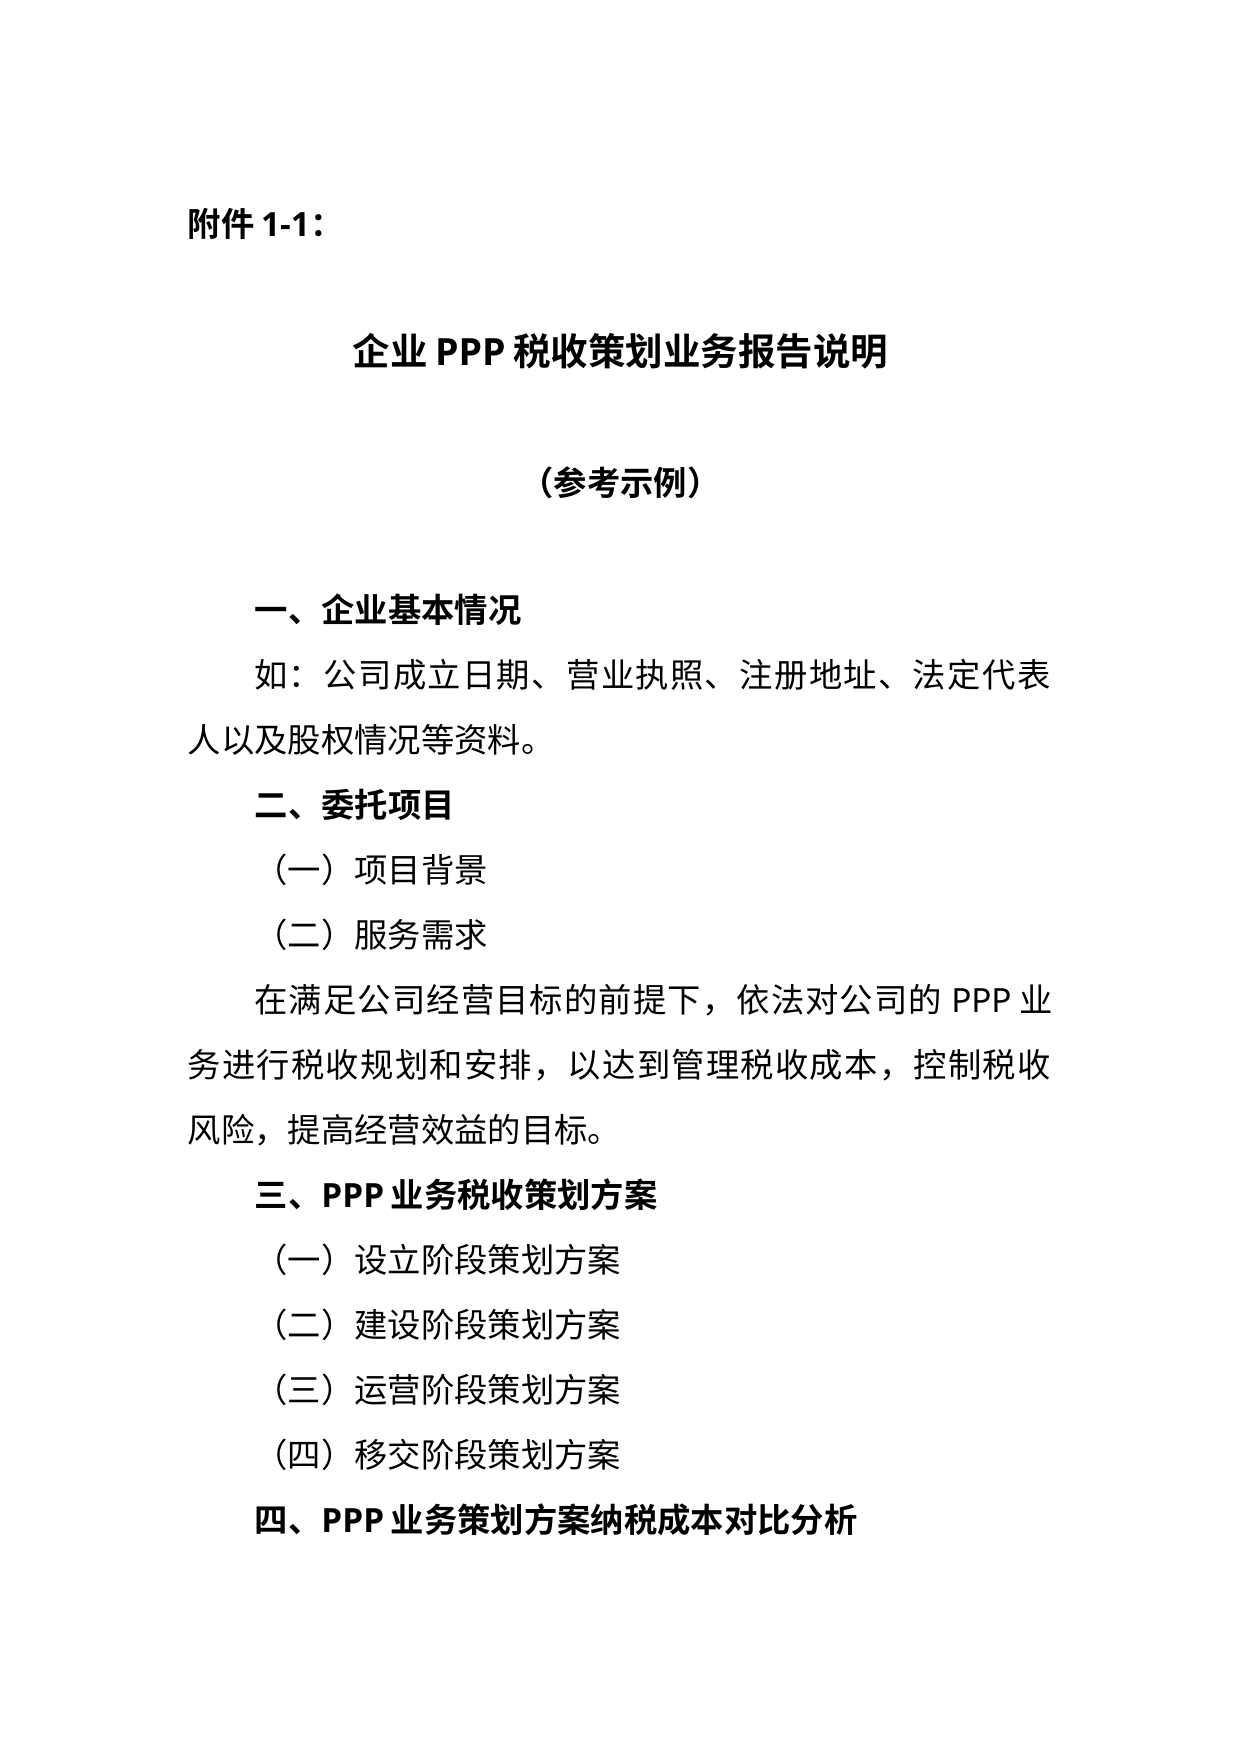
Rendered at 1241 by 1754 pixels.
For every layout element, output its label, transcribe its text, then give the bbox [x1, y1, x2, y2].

subtitle 企业PPP税收策划业务报告说明 [187, 316, 1053, 381]
text 四、PPP业务策划方案纳税成本对比分析 [187, 1485, 1053, 1550]
list PPP业务税收策划方案 [187, 1160, 1053, 1225]
text 一、企业基本情况 [187, 575, 1053, 640]
text （四）移交阶段策划方案 [187, 1420, 1053, 1485]
text （三）运营阶段策划方案 [187, 1355, 1053, 1420]
text （二）服务需求 [187, 900, 1053, 965]
text （一）设立阶段策划方案 [187, 1225, 1053, 1290]
text 二、委托项目 [187, 770, 1053, 835]
text （二）建设阶段策划方案 [187, 1290, 1053, 1355]
subtitle （参考示例） [187, 448, 1053, 513]
text （一）项目背景 [187, 835, 1053, 900]
text 如：公司成立日期、营业执照、注册地址、法定代表人以及股权情况等资料。 [187, 640, 1053, 770]
subtitle 附件1-1： [187, 189, 1053, 254]
text 在满足公司经营目标的前提下，依法对公司的PPP业务进行税收规划和安排，以达到管理税收成本，控制税收风险，提高经营效益的目标。 [187, 965, 1053, 1160]
